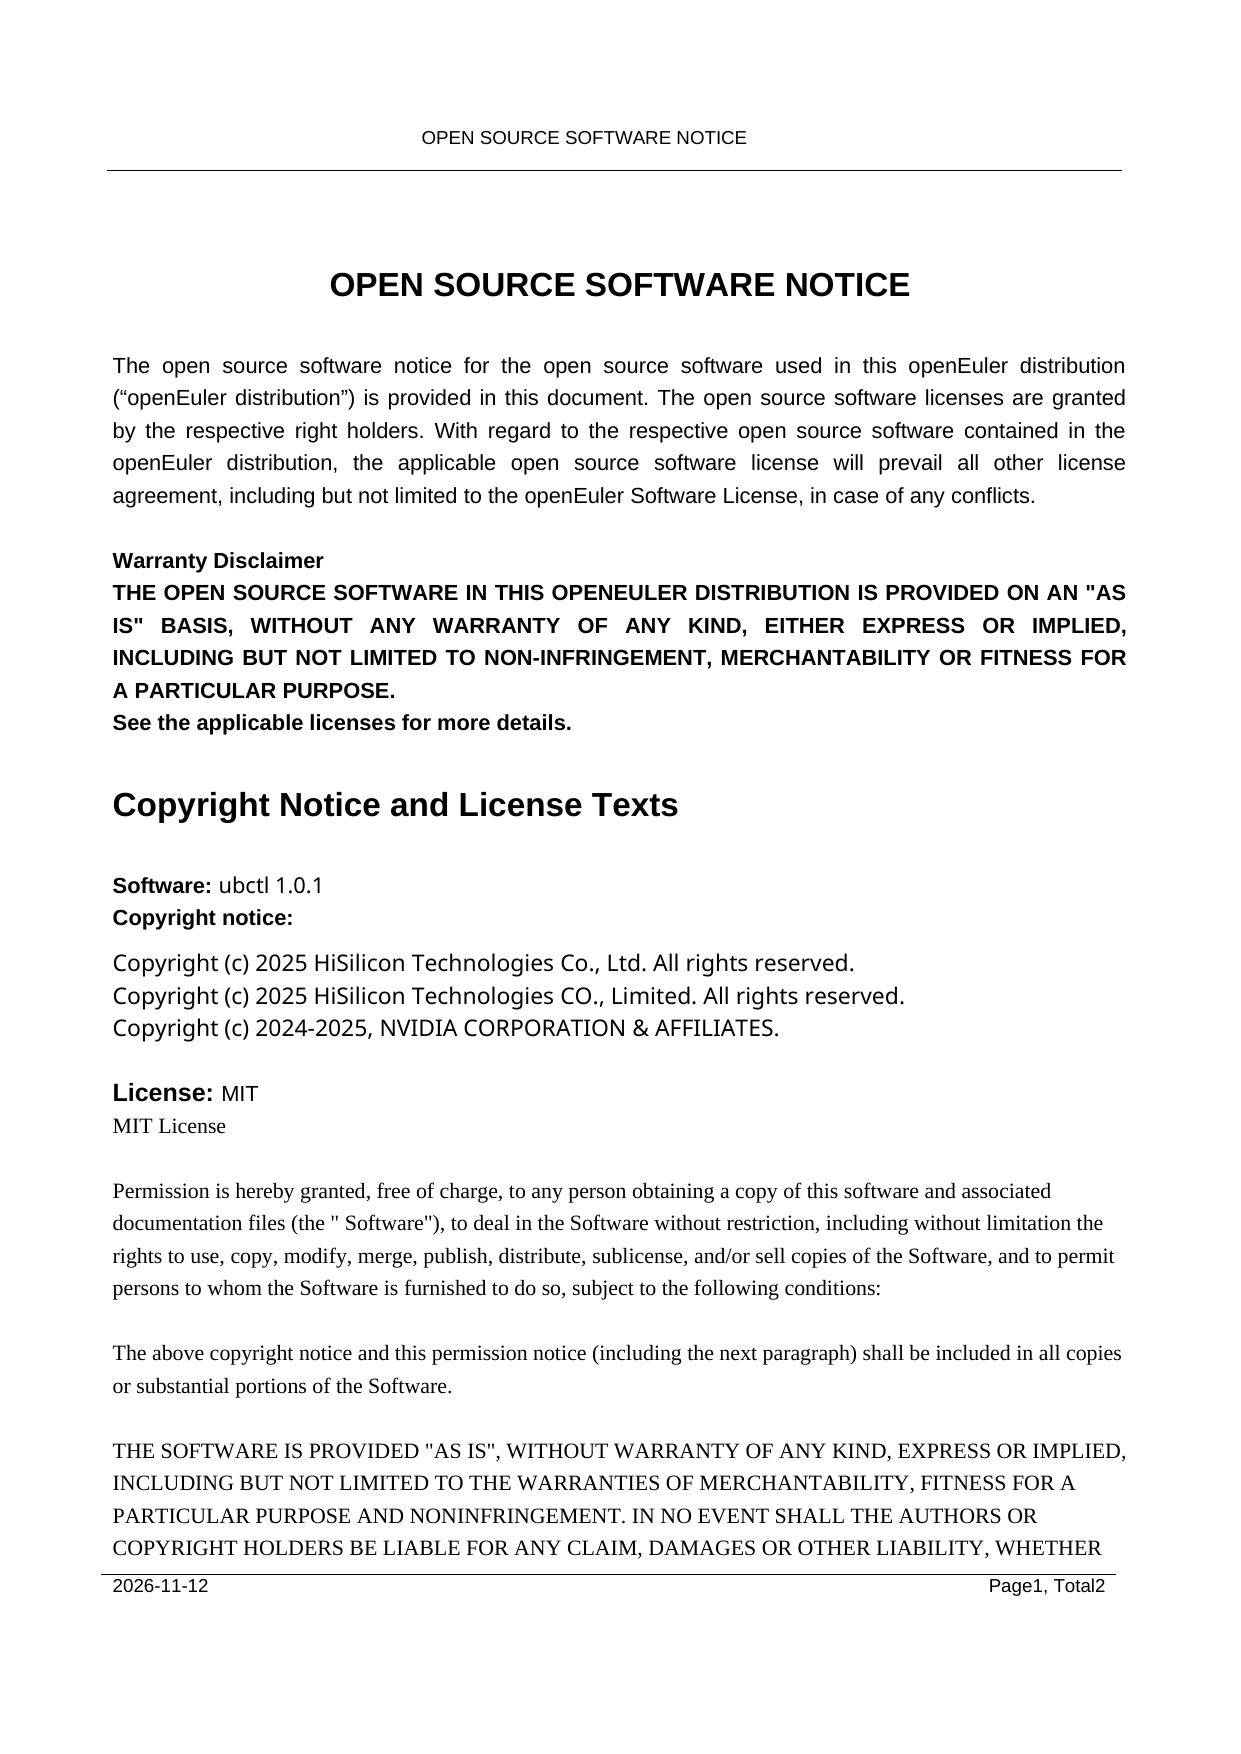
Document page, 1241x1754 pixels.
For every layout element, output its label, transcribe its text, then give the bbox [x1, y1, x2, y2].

text THE OPEN SOURCE SOFTWARE IN THIS OPENEULER DISTRIBUTION IS PROVIDED ON AN "AS IS" BASIS, WITHOUT ANY WARRANTY OF ANY KIND, EITHER EXPRESS OR IMPLIED, INCLUDING BUT NOT LIMITED TO NON-INFRINGEMENT, MERCHANTABILITY OR FITNESS FOR A PARTICULAR PURPOSE. See the applicable licenses for more details. [112, 576, 1128, 739]
text The open source software notice for the open source software used in this openEuler distribution (“openEuler distribution”) is provided in this document. The open source software licenses are granted by the respective right holders. With regard to the respective open source software contained in the openEuler distribution, the applicable open source software license will prevail all other license agreement, including but not limited to the openEuler Software License, in case of any conflicts. [112, 349, 1128, 511]
title Software: ubctl 1.0.1 [112, 869, 1128, 901]
text Warranty Disclaimer [112, 544, 1128, 576]
text License: MIT [112, 1077, 1128, 1109]
text Copyright (c) 2025 HiSilicon Technologies Co., Ltd. All rights reserved. Copyright (c) 2025 HiSilicon Technologies CO., Limited. All rights reserved. Copyright (c) 2024-2025, NVIDIA CORPORATION & AFFILIATES. [112, 947, 1128, 1077]
text Copyright Notice and License Texts [112, 771, 1128, 836]
text OPEN SOURCE SOFTWARE NOTICE [112, 251, 1128, 316]
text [112, 1109, 1128, 1564]
text Copyright notice: [112, 901, 1128, 934]
